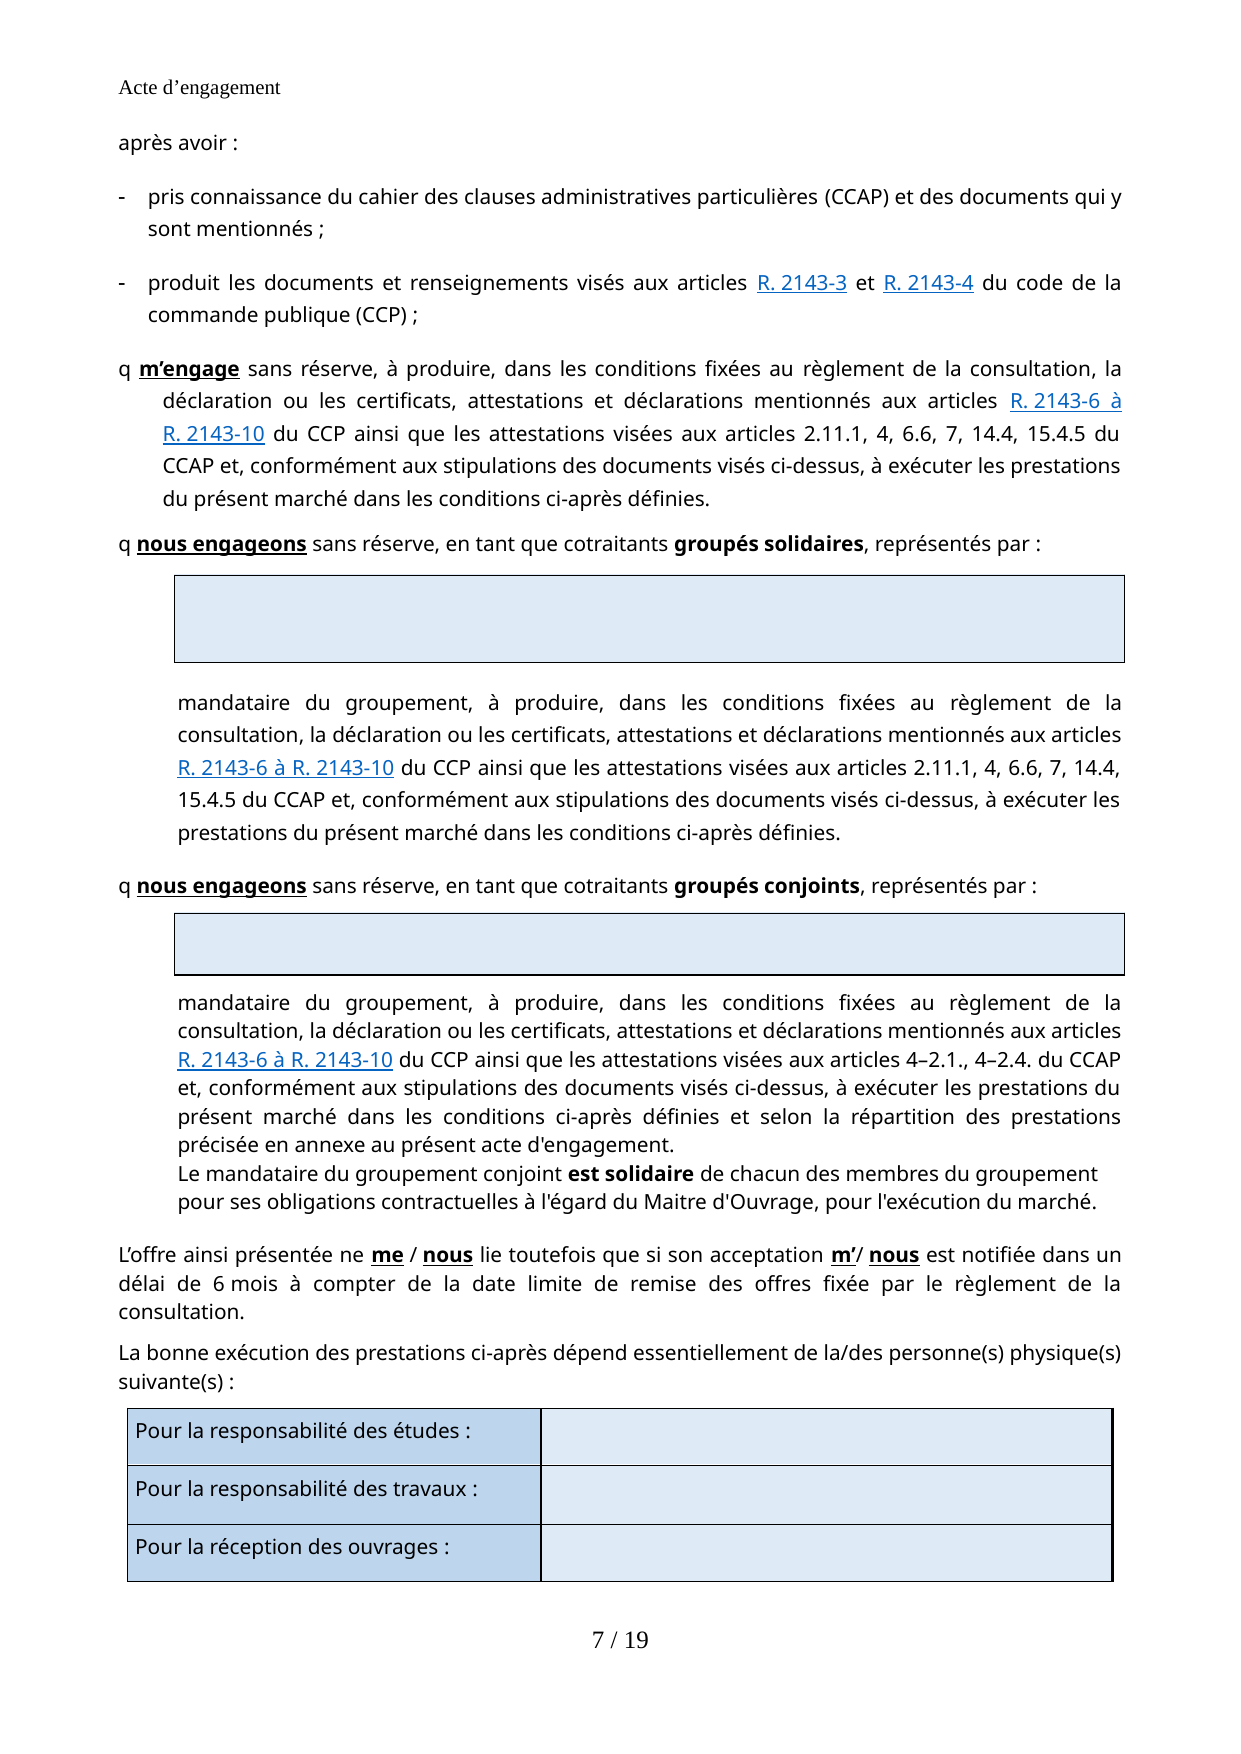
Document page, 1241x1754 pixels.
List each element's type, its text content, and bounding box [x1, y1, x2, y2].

text q m’engage sans réserve, à produire, dans les conditions fixées au règlement de la consultation, la déclaration ou les certificats, attestations et déclarations mentionnés aux articles R. 2143-6 à R. 2143-10 du CCP ainsi que les attestations visées aux articles 2.11.1, 4, 6.6, 7, 14.4, 15.4.5 du CCAP et, conformément aux stipulations des documents visés ci-dessus, à exécuter les prestations du présent marché dans les conditions ci-après définies. [118, 354, 1122, 513]
text L’offre ainsi présentée ne me / nous lie toutefois que si son acceptation m’/ nous est notifiée dans un délai de 6 mois à compter de la date limite de remise des offres fixée par le règlement de la consultation. [118, 1241, 1122, 1326]
table_header Pour la responsabilité des études : [128, 1409, 540, 1464]
table_cell Pour la responsabilité des travaux : [128, 1466, 540, 1524]
list produit les documents et renseignements visés aux articles R. 2143-3 et R. 2143-4 du code de la commande publique (CCP) ; [118, 268, 1122, 329]
text Le mandataire du groupement conjoint est solidaire de chacun des membres du groupement pour ses obligations contractuelles à l'égard du Maitre d'Ouvrage, pour l'exécution du marché. [177, 1159, 1122, 1216]
table_cell [542, 1525, 1111, 1581]
text q nous engageons sans réserve, en tant que cotraitants groupés conjoints, représentés par : [118, 871, 1122, 900]
text mandataire du groupement, à produire, dans les conditions fixées au règlement de la consultation, la déclaration ou les certificats, attestations et déclarations mentionnés aux articles R. 2143-6 à R. 2143-10 du CCP ainsi que les attestations visées aux articles 4–2.1., 4–2.4. du CCAP et, conformément aux stipulations des documents visés ci-dessus, à exécuter les prestations du présent marché dans les conditions ci-après définies et selon la répartition des prestations précisée en annexe au présent acte d'engagement. [177, 988, 1122, 1159]
table_cell [542, 1466, 1111, 1524]
text q nous engageons sans réserve, en tant que cotraitants groupés solidaires, représentés par : [118, 529, 1122, 558]
list pris connaissance du cahier des clauses administratives particulières (CCAP) et des documents qui y sont mentionnés ; [118, 182, 1122, 243]
table_header [542, 1409, 1111, 1464]
text mandataire du groupement, à produire, dans les conditions fixées au règlement de la consultation, la déclaration ou les certificats, attestations et déclarations mentionnés aux articles R. 2143-6 à R. 2143-10 du CCP ainsi que les attestations visées aux articles 2.11.1, 4, 6.6, 7, 14.4, 15.4.5 du CCAP et, conformément aux stipulations des documents visés ci-dessus, à exécuter les prestations du présent marché dans les conditions ci-après définies. [177, 688, 1122, 846]
text La bonne exécution des prestations ci-après dépend essentiellement de la/des personne(s) physique(s) suivante(s) : [118, 1338, 1122, 1395]
text après avoir : [118, 128, 1122, 157]
table_cell Pour la réception des ouvrages : [128, 1525, 540, 1581]
